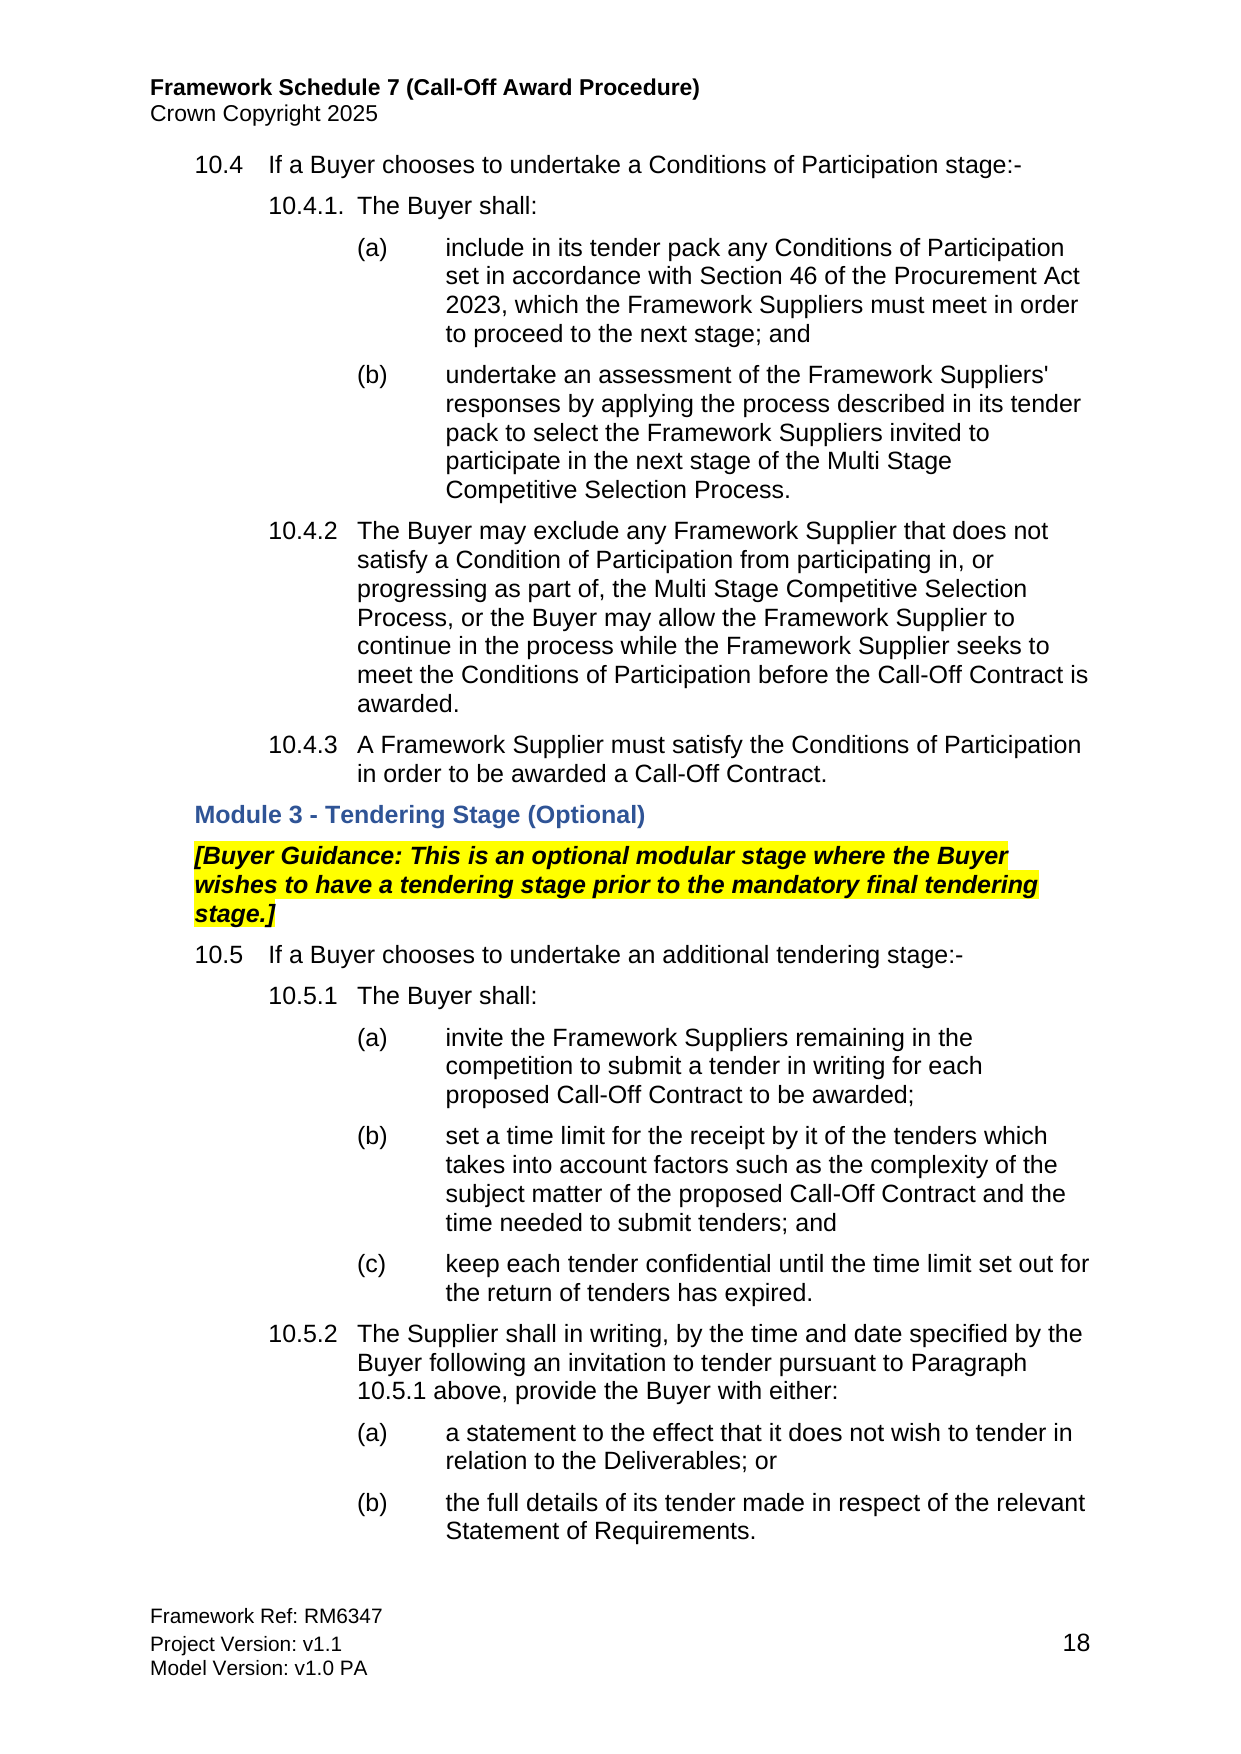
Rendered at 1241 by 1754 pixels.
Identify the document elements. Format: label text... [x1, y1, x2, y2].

text 10.4.3 A Framework Supplier must satisfy the Conditions of Participation in order to be awarded a Call-Off Contract. [268, 730, 1090, 787]
text 10.4 If a Buyer chooses to undertake a Conditions of Participation stage:- [194, 150, 1090, 179]
text (b) the full details of its tender made in respect of the relevant Statement of Requirements. [357, 1487, 1090, 1545]
text 10.4.1. The Buyer shall: [268, 191, 1090, 220]
text 10.5 If a Buyer chooses to undertake an additional tendering stage:- [194, 940, 1090, 969]
text (a) a statement to the effect that it does not wish to tender in relation to the Deliverables; or [357, 1417, 1090, 1475]
text 10.5.2 The Supplier shall in writing, by the time and date specified by the Buyer following an invitation to tender pursuant to Paragraph 10.5.1 above, provide the Buyer with either: [268, 1319, 1090, 1405]
list keep each tender confidential until the time limit set out for the return of tenders has expired. [357, 1249, 1090, 1306]
list invite the Framework Suppliers remaining in the competition to submit a tender in writing for each proposed Call-Off Contract to be awarded; [357, 1022, 1090, 1109]
list undertake an assessment of the Framework Suppliers' responses by applying the process described in its tender pack to select the Framework Suppliers invited to participate in the next stage of the Multi Stage Competitive Selection Process. [357, 360, 1090, 504]
text 10.5.1 The Buyer shall: [268, 981, 1090, 1010]
text [Buyer Guidance: This is an optional modular stage where the Buyer wishes to have a tendering stage prior to the mandatory final tendering stage.] [275, 841, 1090, 927]
list set a time limit for the receipt by it of the tenders which takes into account factors such as the complexity of the subject matter of the proposed Call-Off Contract and the time needed to submit tenders; and [357, 1121, 1090, 1236]
list include in its tender pack any Conditions of Participation set in accordance with Section 46 of the Procurement Act 2023, which the Framework Suppliers must meet in order to proceed to the next stage; and [357, 232, 1090, 347]
text 10.4.2 The Buyer may exclude any Framework Supplier that does not satisfy a Condition of Participation from participating in, or progressing as part of, the Multi Stage Competitive Selection Process, or the Buyer may allow the Framework Supplier to continue in the process while the Framework Supplier seeks to meet the Conditions of Participation before the Call-Off Contract is awarded. [268, 516, 1090, 717]
subtitle Module 3 - Tendering Stage (Optional) [194, 800, 1090, 829]
